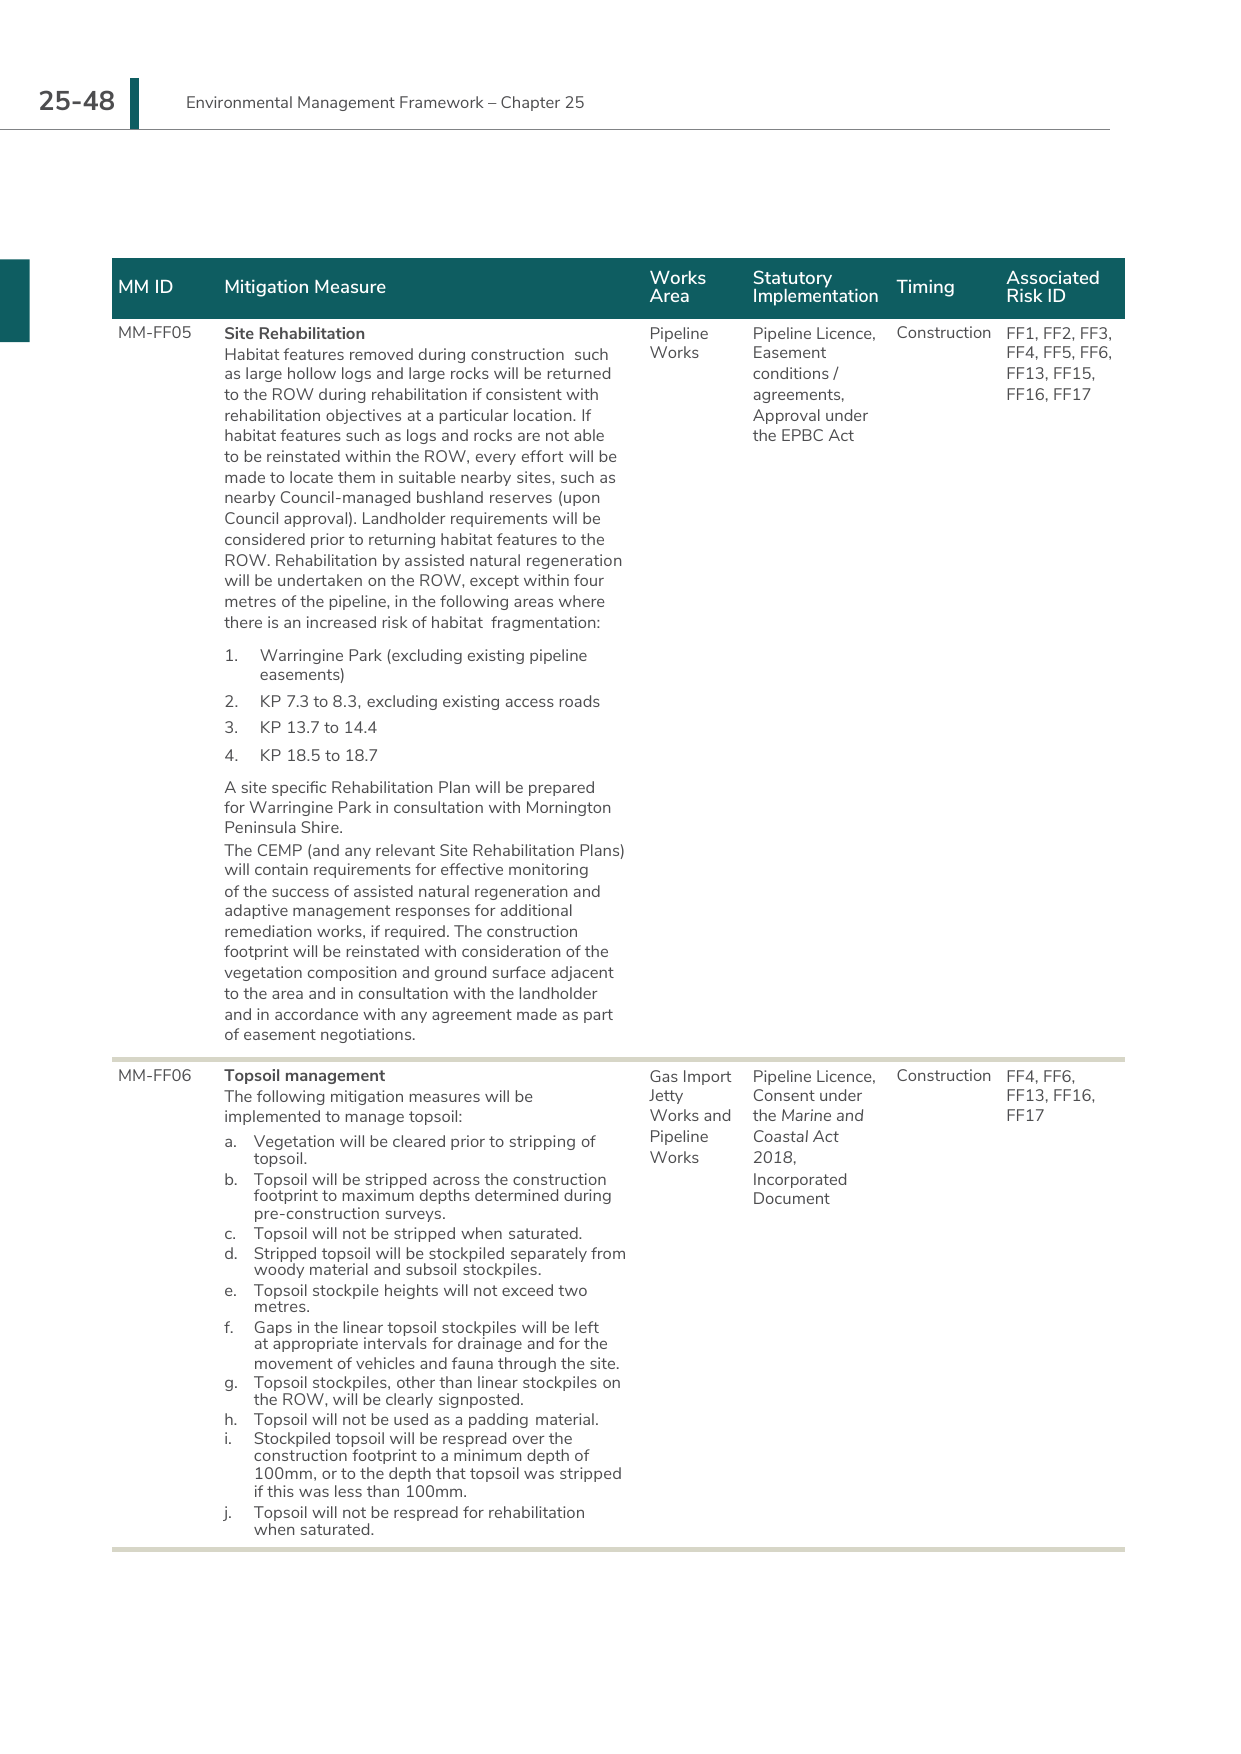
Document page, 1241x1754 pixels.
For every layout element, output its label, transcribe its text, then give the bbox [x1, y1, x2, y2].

table_cell FF4, FF6, FF13, FF16, FF17 [1000, 1062, 1125, 1547]
table_header Works Area [641, 258, 743, 319]
table_cell Construction [890, 1062, 1000, 1547]
table_cell Topsoil management The following mitigation measures will be implemented to manage topsoil: Vegetation will be cleared prior to stripping of topsoil. Topsoil will be stripped across the construction footprint to maximum depths determined during pre-construction surveys. Topsoil will not be stripped when saturated. Stripped topsoil will be stockpiled separately from woody material and subsoil stockpiles. Topsoil stockpile heights will not exceed two metres. Gaps in the linear topsoil stockpiles will be left at appropriate intervals for drainage and for the movement of vehicles and fauna through the site. Topsoil stockpiles, other than linear stockpiles on the ROW, will be clearly signposted. Topsoil will not be used as a padding material. Stockpiled topsoil will be respread over the construction footprint to a minimum depth of 100mm, or to the depth that topsoil was stripped if this was less than 100mm. Topsoil will not be respread for rehabilitation when saturated. [209, 1062, 641, 1547]
table_cell Gas Import Jetty Works and Pipeline Works [641, 1062, 743, 1547]
table_header MM ID [112, 258, 209, 319]
table_header Statutory Implementation [743, 258, 890, 319]
table_header Timing [890, 258, 1000, 319]
table_header Mitigation Measure [209, 258, 641, 319]
table_header Associated Risk ID [1000, 258, 1125, 319]
table_cell Pipeline Licence, Easement conditions / agreements, Approval under the EPBC Act [743, 319, 890, 1057]
table_cell Construction [890, 319, 1000, 1057]
table_cell Pipeline Works [641, 319, 743, 1057]
table_cell MM-FF06 [112, 1062, 209, 1547]
table_cell FF1, FF2, FF3, FF4, FF5, FF6, FF13, FF15, FF16, FF17 [1000, 319, 1125, 1057]
table_cell Site Rehabilitation Habitat features removed during construction such as large hollow logs and large rocks will be returned to the ROW during rehabilitation if consistent with rehabilitation objectives at a particular location. If habitat features such as logs and rocks are not able to be reinstated within the ROW, every effort will be made to locate them in suitable nearby sites, such as nearby Council-managed bushland reserves (upon Council approval). Landholder requirements will be considered prior to returning habitat features to the ROW. Rehabilitation by assisted natural regeneration will be undertaken on the ROW, except within four metres of the pipeline, in the following areas where there is an increased risk of habitat fragmentation: Warringine Park (excluding existing pipeline easements) KP 7.3 to 8.3, excluding existing access roads 3. KP 13.7 to 14.4 4. KP 18.5 to 18.7 A site specific Rehabilitation Plan will be prepared for Warringine Park in consultation with Mornington Peninsula Shire. The CEMP (and any relevant Site Rehabilitation Plans) will contain requirements for effective monitoring of the success of assisted natural regeneration and adaptive management responses for additional remediation works, if required. The construction footprint will be reinstated with consideration of the vegetation composition and ground surface adjacent to the area and in consultation with the landholder and in accordance with any agreement made as part of easement negotiations. [209, 319, 641, 1057]
table_cell MM-FF05 [112, 319, 209, 1057]
table_cell Pipeline Licence, Consent under the Marine and Coastal Act 2018, Incorporated Document [743, 1062, 890, 1547]
